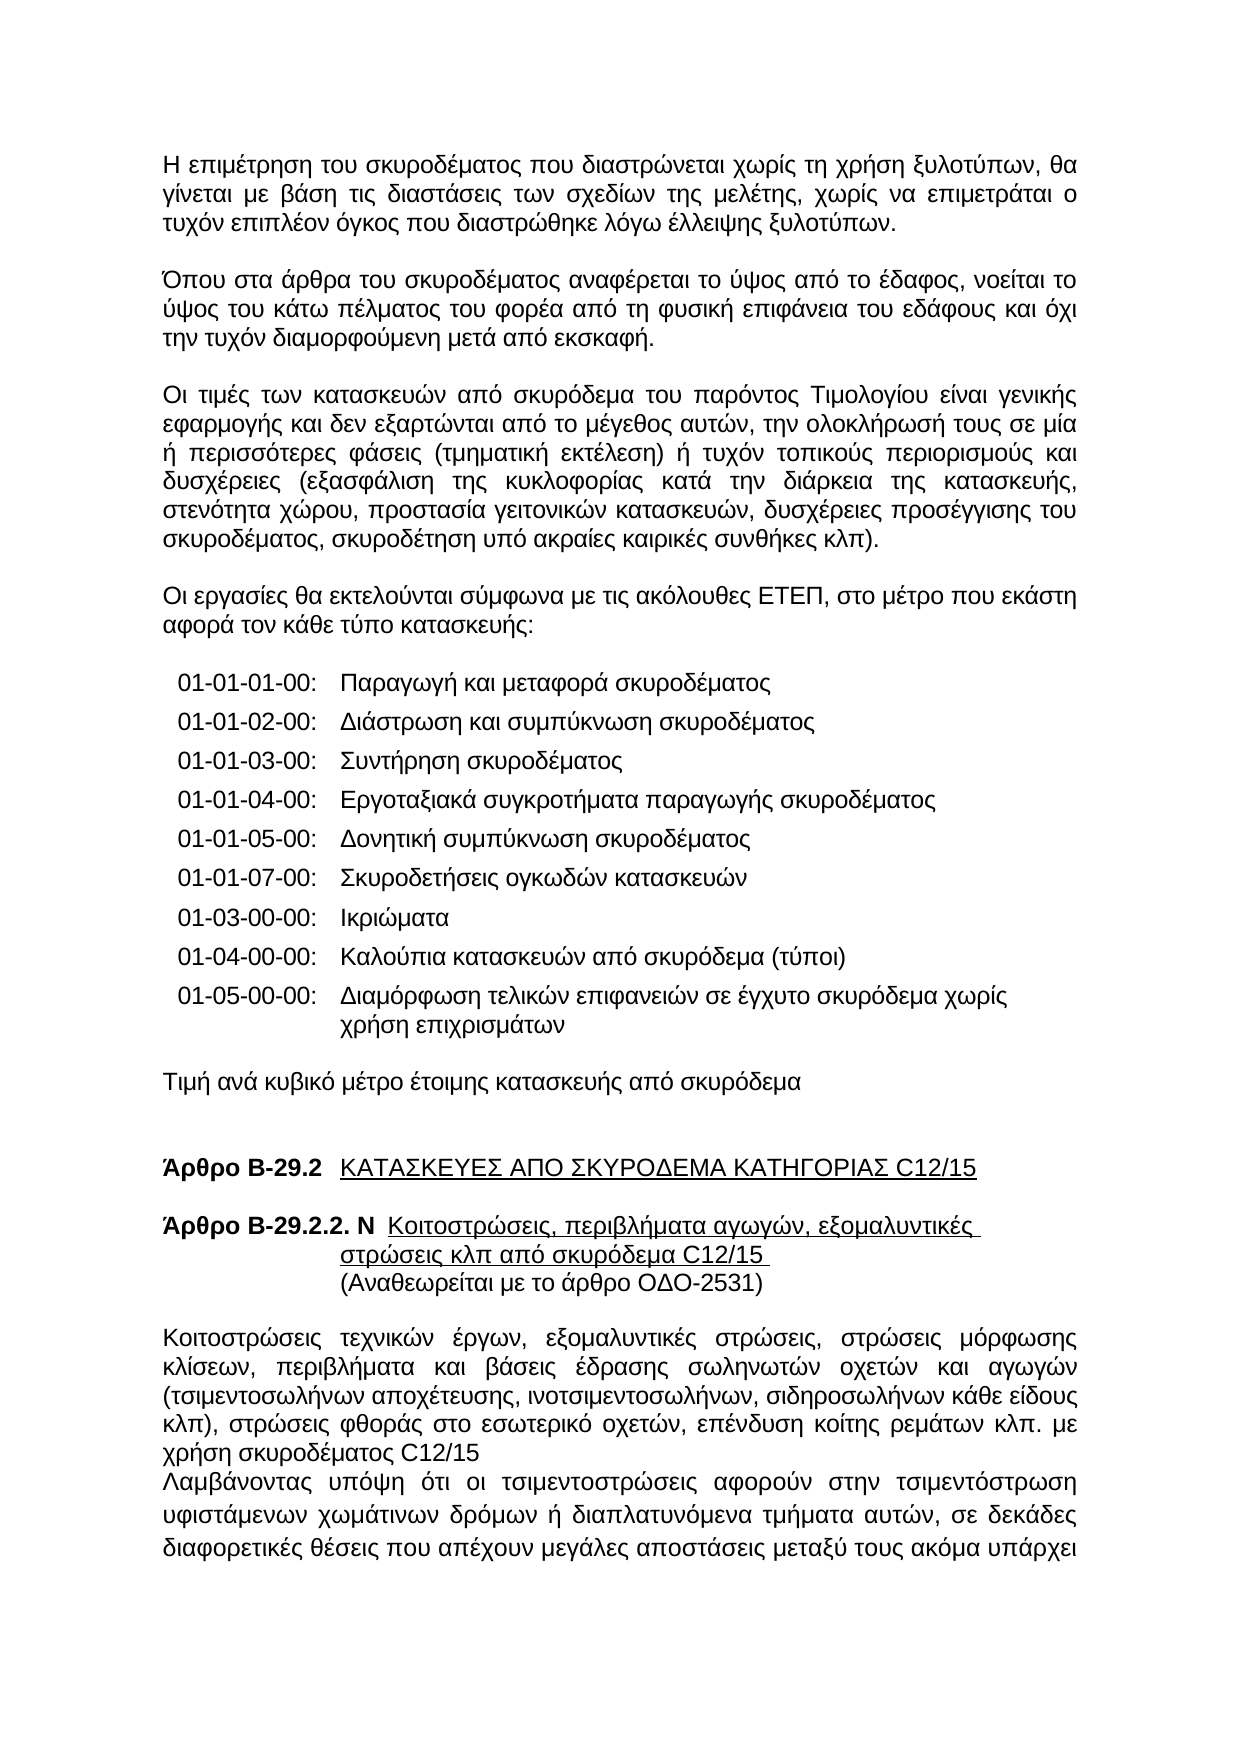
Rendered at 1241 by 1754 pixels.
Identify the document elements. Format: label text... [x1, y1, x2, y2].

text Οι τιμές των κατασκευών από σκυρόδεμα του παρόντος Τιμολογίου είναι γενικής εφαρμογής και δεν εξαρτώνται από το μέγεθος αυτών, την ολοκλήρωσή τους σε μία ή περισσότερες φάσεις (τμηματική εκτέλεση) ή τυχόν τοπικούς περιορισμούς και δυσχέρειες (εξασφάλιση της κυκλοφορίας κατά την διάρκεια της κατασκευής, στενότητα χώρου, προστασία γειτονικών κατασκευών, δυσχέρειες προσέγγισης του σκυροδέματος, σκυροδέτηση υπό ακραίες καιρικές συνθήκες κλπ). [162, 380, 1078, 552]
text 01-01-04-00: Εργοταξιακά συγκροτήματα παραγωγής σκυροδέματος [177, 785, 1078, 814]
text 01-04-00-00: Καλούπια κατασκευών από σκυρόδεμα (τύποι) [177, 942, 1078, 970]
text 01-01-02-00: Διάστρωση και συμπύκνωση σκυροδέματος [177, 707, 1078, 735]
text 01-03-00-00: Ικριώματα [177, 902, 1078, 931]
text 01-01-01-00: Παραγωγή και μεταφορά σκυροδέματος [177, 667, 1078, 696]
text Άρθρο Β-29.2.2. Ν Κοιτοστρώσεις, περιβλήματα αγωγών, εξομαλυντικές στρώσεις κλπ από σκυρόδεμα C12/15 [162, 1211, 1078, 1268]
text 01-01-05-00: Δονητική συμπύκνωση σκυροδέματος [177, 824, 1078, 853]
text Άρθρο Β-29.2 ΚΑΤΑΣΚΕΥΕΣ ΑΠΟ ΣΚΥΡΟΔΕΜΑ ΚΑΤΗΓΟΡΙΑΣ C12/15 [162, 1153, 1078, 1182]
text (Αναθεωρείται με το άρθρο ΟΔΟ-2531) [340, 1268, 1078, 1297]
text 01-05-00-00: Διαμόρφωση τελικών επιφανειών σε έγχυτο σκυρόδεμα χωρίς χρήση επιχρισμάτων [177, 981, 1078, 1038]
text Οι εργασίες θα εκτελούνται σύμφωνα με τις ακόλουθες ΕΤΕΠ, στο μέτρο που εκάστη αφορά τον κάθε τύπο κατασκευής: [162, 581, 1078, 639]
text 01-01-03-00: Συντήρηση σκυροδέματος [177, 746, 1078, 774]
text Κοιτοστρώσεις τεχνικών έργων, εξομαλυντικές στρώσεις, στρώσεις μόρφωσης κλίσεων, περιβλήματα και βάσεις έδρασης σωληνωτών οχετών και αγωγών (τσιμεντοσωλήνων αποχέτευσης, ινοτσιμεντοσωλήνων, σιδηροσωλήνων κάθε είδους κλπ), στρώσεις φθοράς στο εσωτερικό οχετών, επένδυση κοίτης ρεμάτων κλπ. με χρήση σκυροδέματος C12/15 [162, 1323, 1078, 1467]
text 01-01-07-00: Σκυροδετήσεις ογκωδών κατασκευών [177, 863, 1078, 892]
text Όπου στα άρθρα του σκυροδέματος αναφέρεται το ύψος από το έδαφος, νοείται το ύψος του κάτω πέλματος του φορέα από τη φυσική επιφάνεια του εδάφους και όχι την τυχόν διαμορφούμενη μετά από εκσκαφή. [162, 265, 1078, 351]
text Τιμή ανά κυβικό μέτρο έτοιμης κατασκευής από σκυρόδεμα [162, 1067, 1078, 1096]
text Η επιμέτρηση του σκυροδέματος που διαστρώνεται χωρίς τη χρήση ξυλοτύπων, θα γίνεται με βάση τις διαστάσεις των σχεδίων της μελέτης, χωρίς να επιμετράται ο τυχόν επιπλέον όγκος που διαστρώθηκε λόγω έλλειψης ξυλοτύπων. [162, 150, 1078, 236]
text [162, 1467, 1078, 1562]
